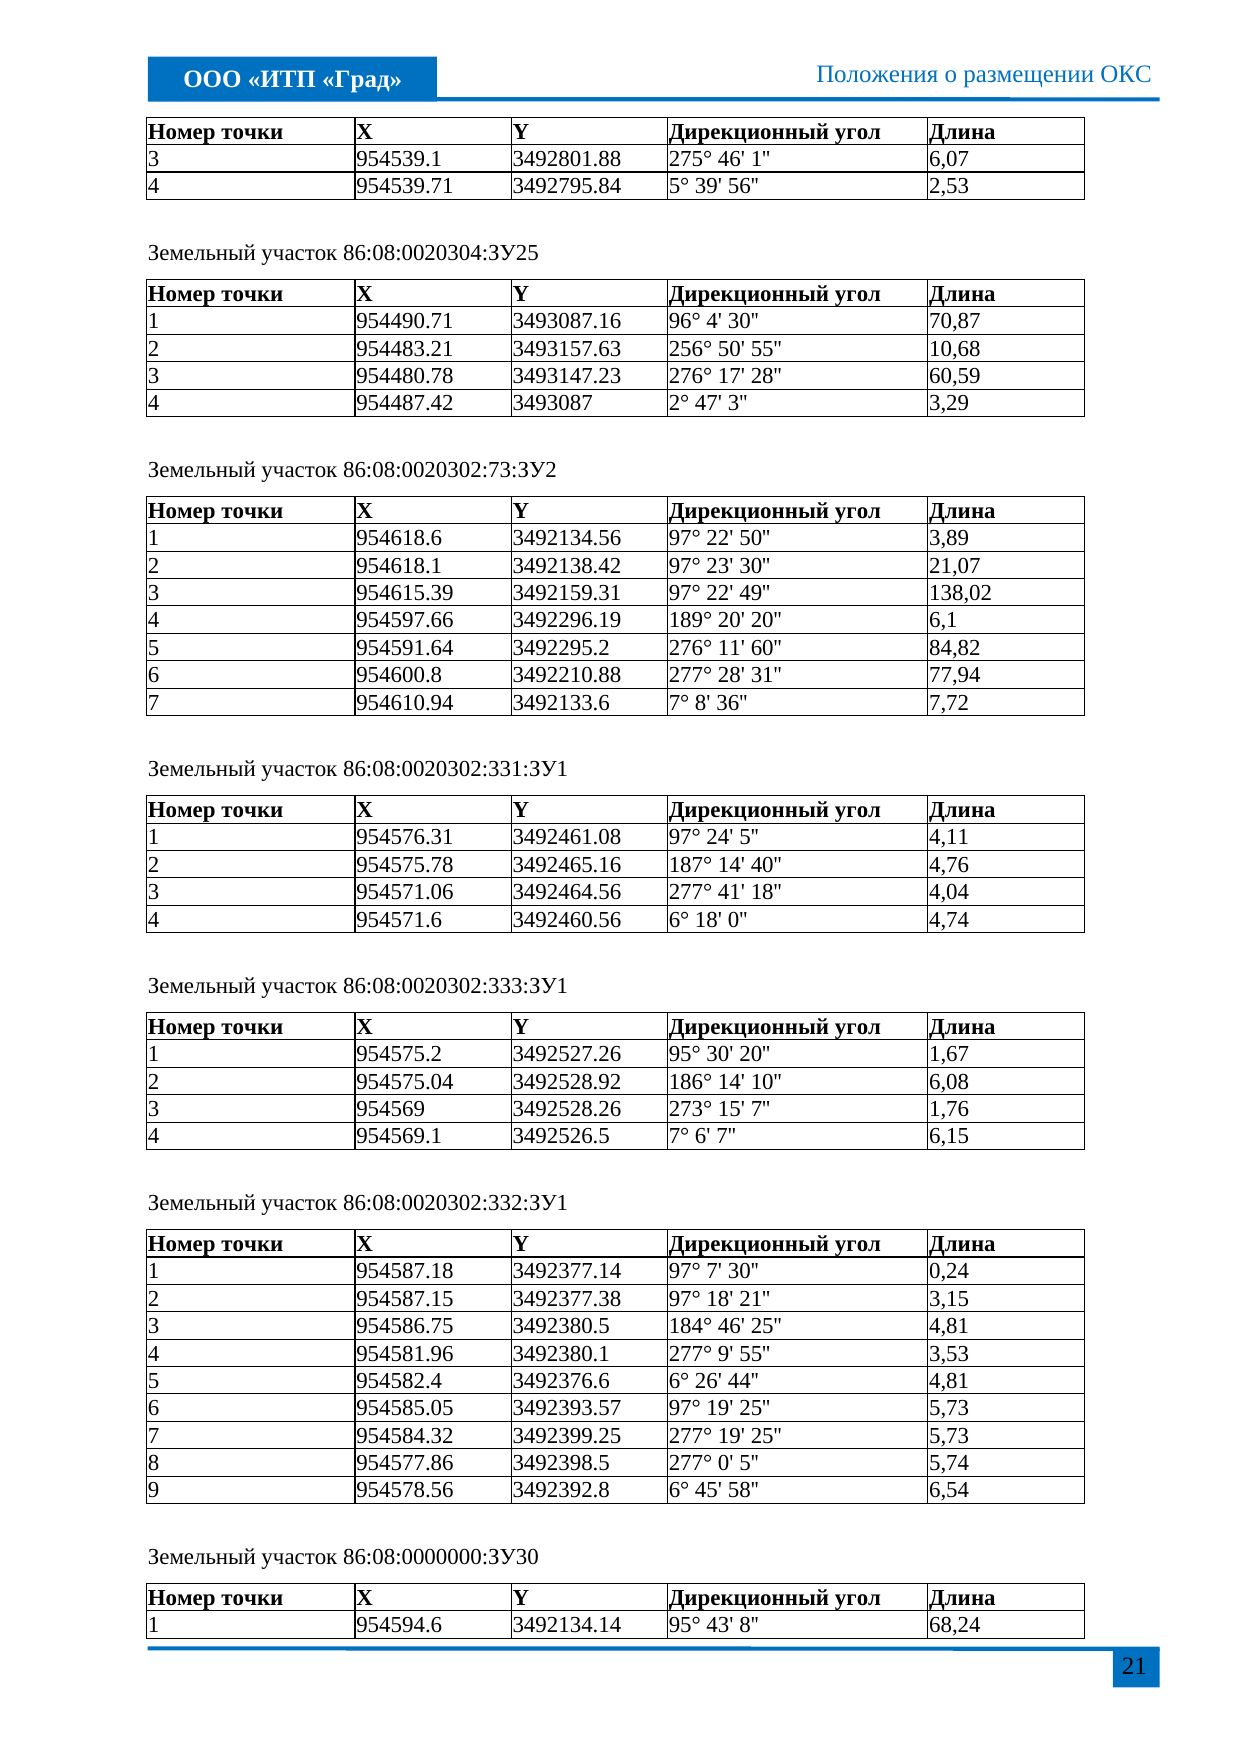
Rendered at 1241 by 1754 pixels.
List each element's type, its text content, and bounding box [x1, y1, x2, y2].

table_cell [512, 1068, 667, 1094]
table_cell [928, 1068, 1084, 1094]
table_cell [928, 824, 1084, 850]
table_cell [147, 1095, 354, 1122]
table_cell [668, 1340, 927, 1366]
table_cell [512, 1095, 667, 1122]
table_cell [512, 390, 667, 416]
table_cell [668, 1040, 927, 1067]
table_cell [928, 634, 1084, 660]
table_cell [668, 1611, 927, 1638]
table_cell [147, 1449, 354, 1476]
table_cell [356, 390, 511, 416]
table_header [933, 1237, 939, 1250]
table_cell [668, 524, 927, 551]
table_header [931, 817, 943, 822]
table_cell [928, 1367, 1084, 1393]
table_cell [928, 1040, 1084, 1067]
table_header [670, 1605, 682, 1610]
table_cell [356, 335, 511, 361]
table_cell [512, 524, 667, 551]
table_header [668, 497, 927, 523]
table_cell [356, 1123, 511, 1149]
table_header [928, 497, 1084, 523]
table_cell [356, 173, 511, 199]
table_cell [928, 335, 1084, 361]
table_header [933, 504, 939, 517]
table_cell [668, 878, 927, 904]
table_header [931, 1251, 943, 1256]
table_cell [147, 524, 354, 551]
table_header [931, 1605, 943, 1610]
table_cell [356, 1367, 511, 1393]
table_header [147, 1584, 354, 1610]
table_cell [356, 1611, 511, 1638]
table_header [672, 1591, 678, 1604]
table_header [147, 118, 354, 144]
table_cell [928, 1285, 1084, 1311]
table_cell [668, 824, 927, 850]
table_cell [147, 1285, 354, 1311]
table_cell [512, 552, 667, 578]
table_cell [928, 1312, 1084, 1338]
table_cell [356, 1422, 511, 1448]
text Земельный участок 86:08:0020304:ЗУ25 [148, 239, 1152, 266]
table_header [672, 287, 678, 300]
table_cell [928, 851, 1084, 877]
text Земельный участок 86:08:0000000:ЗУ30 [148, 1543, 1152, 1570]
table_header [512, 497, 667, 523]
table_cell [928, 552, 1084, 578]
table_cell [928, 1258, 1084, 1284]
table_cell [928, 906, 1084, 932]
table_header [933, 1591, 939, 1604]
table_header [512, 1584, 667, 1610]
text Земельный участок 86:08:0020302:332:ЗУ1 [148, 1189, 1152, 1216]
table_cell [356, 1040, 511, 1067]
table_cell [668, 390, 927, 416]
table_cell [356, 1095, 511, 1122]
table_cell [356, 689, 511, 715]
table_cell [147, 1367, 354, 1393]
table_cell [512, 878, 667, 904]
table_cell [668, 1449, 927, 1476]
text Земельный участок 86:08:0020302:73:ЗУ2 [148, 456, 1152, 483]
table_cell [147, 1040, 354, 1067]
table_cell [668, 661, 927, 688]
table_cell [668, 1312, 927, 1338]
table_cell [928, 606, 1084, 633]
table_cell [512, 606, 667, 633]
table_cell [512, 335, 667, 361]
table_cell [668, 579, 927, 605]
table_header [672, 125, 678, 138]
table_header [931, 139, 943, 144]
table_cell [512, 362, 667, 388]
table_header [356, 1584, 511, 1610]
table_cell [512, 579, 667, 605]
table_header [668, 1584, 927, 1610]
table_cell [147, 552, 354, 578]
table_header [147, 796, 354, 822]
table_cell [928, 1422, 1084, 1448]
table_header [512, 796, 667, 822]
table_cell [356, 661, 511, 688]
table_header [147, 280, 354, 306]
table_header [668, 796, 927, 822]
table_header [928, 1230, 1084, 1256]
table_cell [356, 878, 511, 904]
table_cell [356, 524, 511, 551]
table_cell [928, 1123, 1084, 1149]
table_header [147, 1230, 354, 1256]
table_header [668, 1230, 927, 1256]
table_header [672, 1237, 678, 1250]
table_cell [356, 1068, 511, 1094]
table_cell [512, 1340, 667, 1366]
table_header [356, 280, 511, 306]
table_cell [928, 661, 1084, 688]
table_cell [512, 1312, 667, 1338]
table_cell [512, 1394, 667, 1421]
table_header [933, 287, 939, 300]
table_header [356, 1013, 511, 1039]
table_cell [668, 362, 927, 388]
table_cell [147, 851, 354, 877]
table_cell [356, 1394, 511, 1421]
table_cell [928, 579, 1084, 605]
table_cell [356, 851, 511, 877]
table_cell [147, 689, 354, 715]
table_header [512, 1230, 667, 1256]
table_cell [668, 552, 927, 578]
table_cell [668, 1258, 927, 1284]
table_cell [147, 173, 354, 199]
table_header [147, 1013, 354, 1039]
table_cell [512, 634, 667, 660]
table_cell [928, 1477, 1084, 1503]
text Земельный участок 86:08:0020302:331:ЗУ1 [148, 756, 1152, 782]
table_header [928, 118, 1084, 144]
text Земельный участок 86:08:0020302:333:ЗУ1 [148, 972, 1152, 999]
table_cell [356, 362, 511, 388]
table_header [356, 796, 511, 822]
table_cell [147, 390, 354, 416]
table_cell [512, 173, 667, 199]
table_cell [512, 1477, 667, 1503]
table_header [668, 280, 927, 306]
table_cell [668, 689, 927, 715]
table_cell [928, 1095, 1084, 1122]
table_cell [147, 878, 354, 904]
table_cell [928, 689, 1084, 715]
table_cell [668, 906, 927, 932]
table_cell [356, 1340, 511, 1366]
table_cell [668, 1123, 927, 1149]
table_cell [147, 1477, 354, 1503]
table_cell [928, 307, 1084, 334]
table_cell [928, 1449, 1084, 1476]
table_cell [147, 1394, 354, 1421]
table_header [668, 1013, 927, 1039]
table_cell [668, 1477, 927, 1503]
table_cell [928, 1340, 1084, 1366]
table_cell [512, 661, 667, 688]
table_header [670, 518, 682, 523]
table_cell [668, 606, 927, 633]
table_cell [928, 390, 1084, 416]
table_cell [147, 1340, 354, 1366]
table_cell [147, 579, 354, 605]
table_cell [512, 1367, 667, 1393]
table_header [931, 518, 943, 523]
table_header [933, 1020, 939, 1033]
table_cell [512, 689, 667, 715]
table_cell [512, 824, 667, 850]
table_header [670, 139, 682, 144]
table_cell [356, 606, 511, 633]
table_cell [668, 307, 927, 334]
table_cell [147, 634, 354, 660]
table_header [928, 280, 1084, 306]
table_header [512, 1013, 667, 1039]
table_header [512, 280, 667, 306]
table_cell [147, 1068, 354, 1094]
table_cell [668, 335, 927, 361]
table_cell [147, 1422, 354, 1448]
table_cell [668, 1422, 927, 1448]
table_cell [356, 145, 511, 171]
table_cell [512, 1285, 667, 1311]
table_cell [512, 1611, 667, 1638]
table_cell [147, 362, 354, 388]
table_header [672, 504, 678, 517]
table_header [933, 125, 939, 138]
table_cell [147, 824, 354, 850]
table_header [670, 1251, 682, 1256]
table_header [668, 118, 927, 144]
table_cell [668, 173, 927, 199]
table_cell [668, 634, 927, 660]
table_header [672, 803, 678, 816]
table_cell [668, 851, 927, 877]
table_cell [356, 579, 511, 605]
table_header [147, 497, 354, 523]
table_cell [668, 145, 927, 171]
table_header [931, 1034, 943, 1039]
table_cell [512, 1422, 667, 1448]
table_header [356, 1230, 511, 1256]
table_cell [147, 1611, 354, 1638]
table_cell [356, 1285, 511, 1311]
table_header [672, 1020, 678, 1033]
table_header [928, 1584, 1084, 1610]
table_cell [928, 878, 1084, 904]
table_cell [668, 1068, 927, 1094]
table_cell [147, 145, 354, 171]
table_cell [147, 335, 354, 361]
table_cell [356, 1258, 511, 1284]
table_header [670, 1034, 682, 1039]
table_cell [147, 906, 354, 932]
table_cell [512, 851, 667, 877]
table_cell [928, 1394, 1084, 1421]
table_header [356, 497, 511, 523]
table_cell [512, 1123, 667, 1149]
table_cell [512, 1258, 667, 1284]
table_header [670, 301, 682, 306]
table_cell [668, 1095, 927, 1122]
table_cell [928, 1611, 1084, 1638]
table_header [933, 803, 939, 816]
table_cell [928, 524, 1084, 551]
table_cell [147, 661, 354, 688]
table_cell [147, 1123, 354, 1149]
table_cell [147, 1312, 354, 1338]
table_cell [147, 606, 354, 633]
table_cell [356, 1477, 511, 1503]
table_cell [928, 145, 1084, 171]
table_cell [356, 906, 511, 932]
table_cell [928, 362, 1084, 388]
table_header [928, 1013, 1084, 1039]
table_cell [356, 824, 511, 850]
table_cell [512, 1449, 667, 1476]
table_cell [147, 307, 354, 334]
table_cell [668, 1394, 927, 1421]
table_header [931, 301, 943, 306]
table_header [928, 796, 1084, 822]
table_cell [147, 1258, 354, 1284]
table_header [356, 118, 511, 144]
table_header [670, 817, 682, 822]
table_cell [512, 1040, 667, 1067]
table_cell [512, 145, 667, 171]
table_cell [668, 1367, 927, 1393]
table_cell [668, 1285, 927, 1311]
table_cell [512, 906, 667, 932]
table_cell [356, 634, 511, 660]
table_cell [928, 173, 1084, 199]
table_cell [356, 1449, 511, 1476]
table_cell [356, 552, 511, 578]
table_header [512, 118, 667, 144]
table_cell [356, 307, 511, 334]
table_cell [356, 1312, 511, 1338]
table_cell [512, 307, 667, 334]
